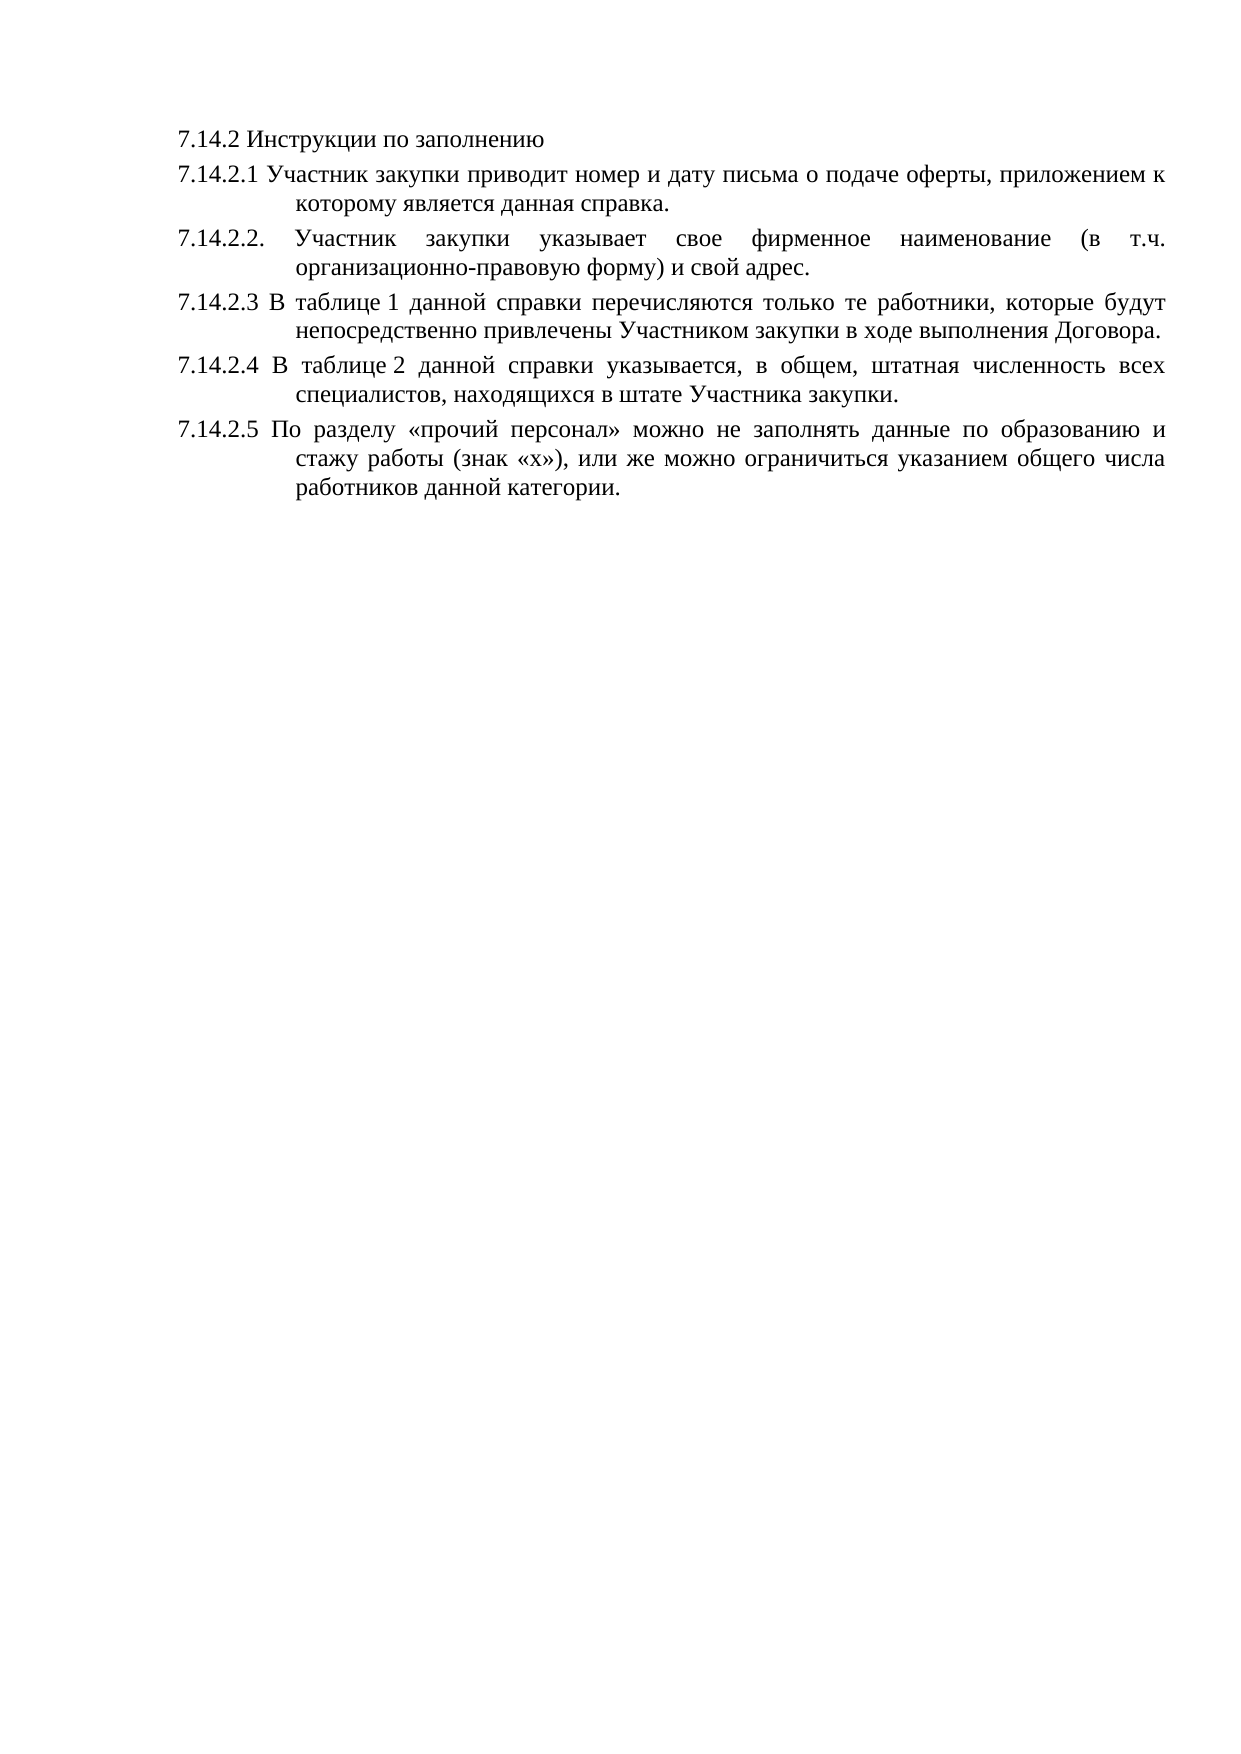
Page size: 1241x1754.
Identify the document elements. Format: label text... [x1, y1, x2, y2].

list 7.14.2 Инструкции по заполнению [177, 124, 1167, 153]
list 7.14.2.2. Участник закупки указывает свое фирменное наименование (в т.ч. организационно-правовую форму) и свой адрес. [177, 223, 1167, 281]
list 7.14.2.3 В таблице 1 данной справки перечисляются только те работники, которые будут непосредственно привлечены Участником закупки в ходе выполнения Договора. [177, 287, 1167, 344]
list 7.14.2.5 По разделу «прочий персонал» можно не заполнять данные по образованию и стажу работы (знак «х»), или же можно ограничиться указанием общего числа работников данной категории. [177, 414, 1167, 501]
list 7.14.2.4 В таблице 2 данной справки указывается, в общем, штатная численность всех специалистов, находящихся в штате Участника закупки. [177, 351, 1167, 408]
list 7.14.2.1 Участник закупки приводит номер и дату письма о подаче оферты, приложением к которому является данная справка. [177, 159, 1167, 217]
